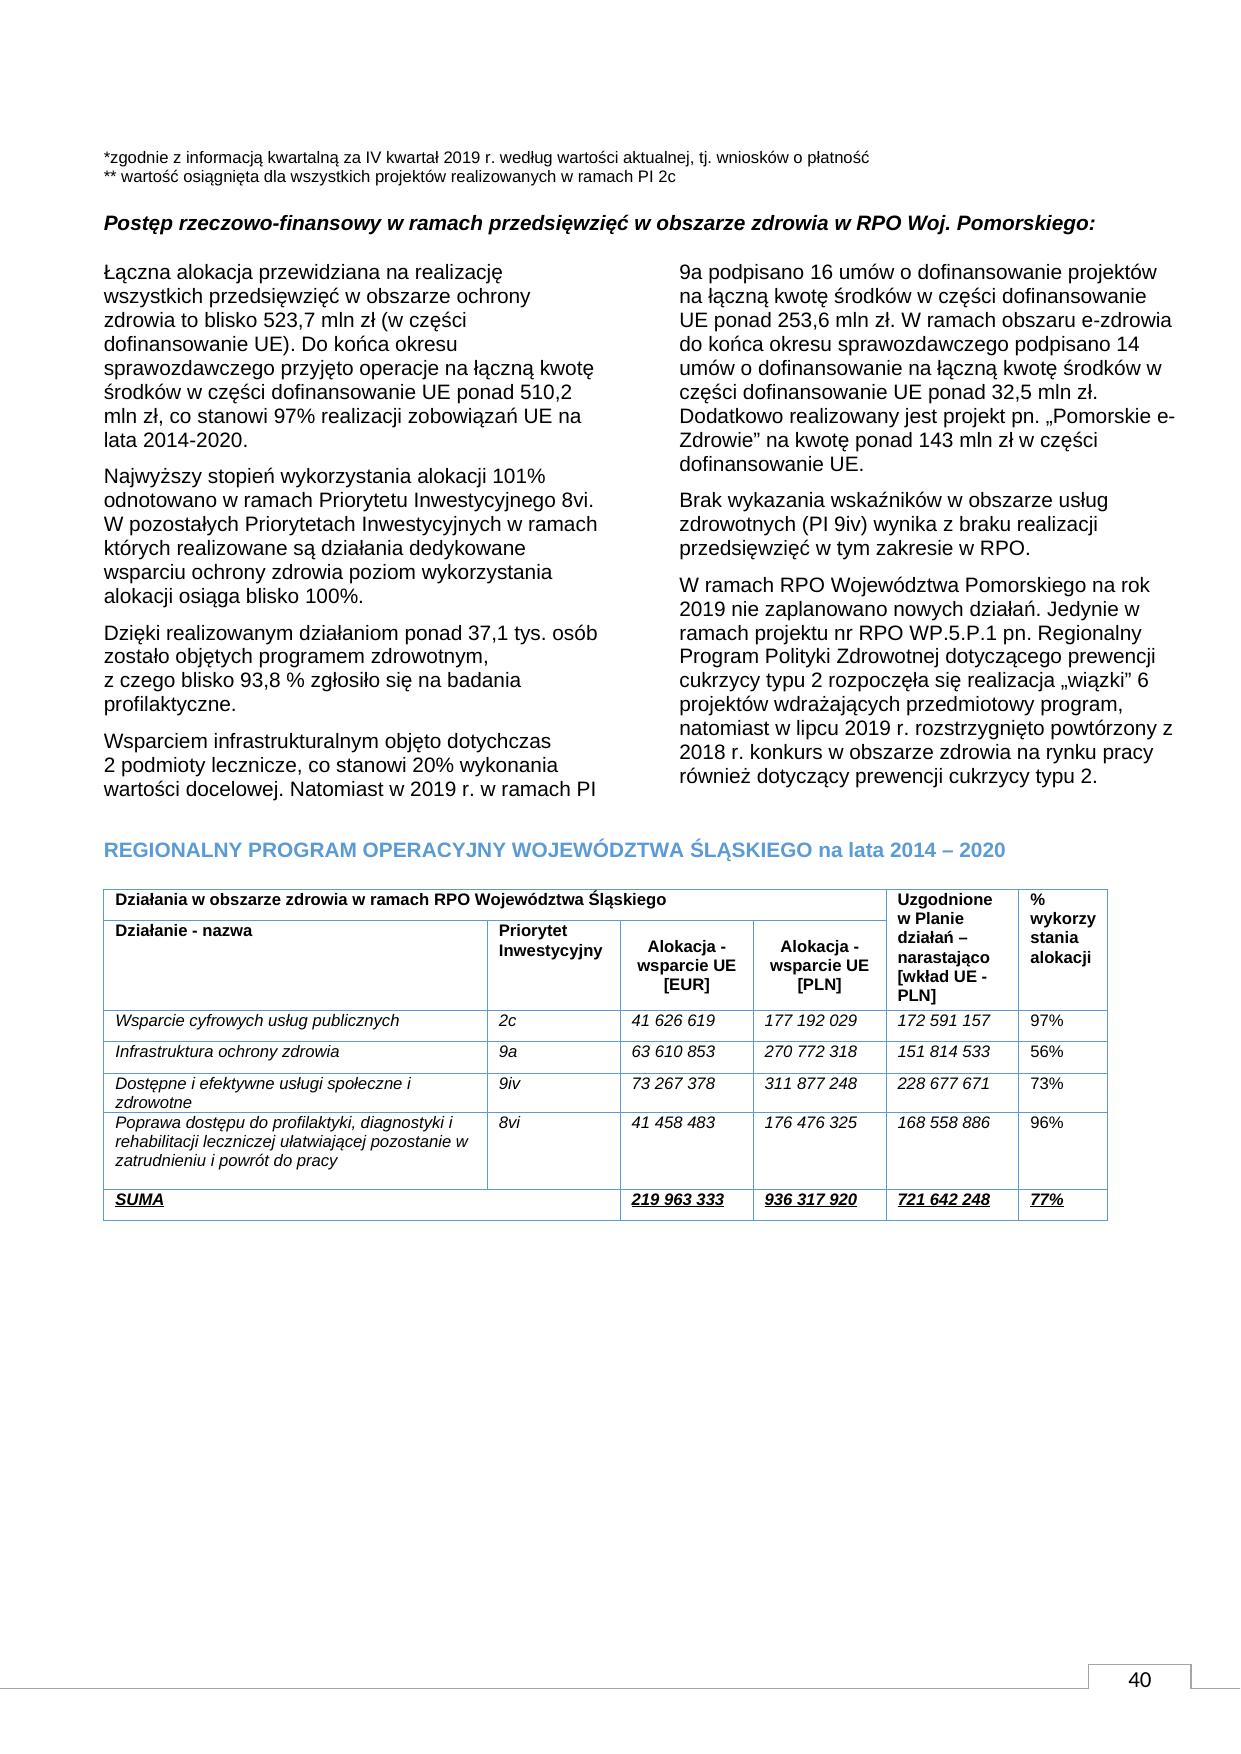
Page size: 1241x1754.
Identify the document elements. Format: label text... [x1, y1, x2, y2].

table_header Uzgodnione w Planie działań – narastająco [wkład UE - PLN] [887, 890, 1018, 1010]
table_cell SUMA [104, 1190, 620, 1220]
text Wsparciem infrastrukturalnym objęto dotychczas 2 podmioty lecznicze, co stanowi 20% wykonania wartości docelowej. Natomiast w 2019 r. w ramach PI 9a podpisano 16 umów o dofinansowanie projektów na łączną kwotę środków w części dofinansowanie UE ponad 253,6 mln zł. W ramach obszaru e-zdrowia do końca okresu sprawozdawczego podpisano 14 umów o dofinansowanie na łączną kwotę środków w części dofinansowanie UE ponad 32,5 mln zł. Dodatkowo realizowany jest projekt pn. „Pomorskie e-Zdrowie” na kwotę ponad 143 mln zł w części dofinansowanie UE. [679, 260, 1181, 476]
table_header Działania w obszarze zdrowia w ramach RPO Województwa Śląskiego [104, 890, 886, 920]
table_cell 41 458 483 [621, 1113, 753, 1188]
table_cell 176 476 325 [754, 1113, 886, 1188]
table_cell 219 963 333 [621, 1190, 753, 1220]
table_cell 97% [1019, 1011, 1107, 1041]
table_cell 228 677 671 [887, 1074, 1018, 1112]
text ** wartość osiągnięta dla wszystkich projektów realizowanych w ramach PI 2c [103, 167, 1181, 186]
table_cell 168 558 886 [887, 1113, 1018, 1188]
table_cell Poprawa dostępu do profilaktyki, diagnostyki i rehabilitacji leczniczej ułatwiającej pozostanie w zatrudnieniu i powrót do pracy [104, 1113, 487, 1188]
table_cell Działanie - nazwa [104, 921, 487, 1010]
table_cell 270 772 318 [754, 1042, 886, 1072]
table_cell 73% [1019, 1074, 1107, 1112]
text Najwyższy stopień wykorzystania alokacji 101% odnotowano w ramach Priorytetu Inwestycyjnego 8vi. W pozostałych Priorytetach Inwestycyjnych w ramach których realizowane są działania dedykowane wsparciu ochrony zdrowia poziom wykorzystania alokacji osiąga blisko 100%. [103, 464, 605, 608]
table_cell 9iv [488, 1074, 620, 1112]
table_cell 9a [488, 1042, 620, 1072]
table_cell 96% [1019, 1113, 1107, 1188]
table_header % wykorzystania alokacji [1019, 890, 1107, 1010]
table_cell 77% [1019, 1190, 1107, 1220]
table_cell 936 317 920 [754, 1190, 886, 1220]
text Brak wykazania wskaźników w obszarze usług zdrowotnych (PI 9iv) wynika z braku realizacji przedsięwzięć w tym zakresie w RPO. [679, 488, 1181, 560]
table_cell Dostępne i efektywne usługi społeczne i zdrowotne [104, 1074, 487, 1112]
table_cell 41 626 619 [621, 1011, 753, 1041]
table_cell Infrastruktura ochrony zdrowia [104, 1042, 487, 1072]
table_cell Priorytet Inwestycyjny [488, 921, 620, 1010]
table_cell 151 814 533 [887, 1042, 1018, 1072]
text Postęp rzeczowo-finansowy w ramach przedsięwzięć w obszarze zdrowia w RPO Woj. Pomorskiego: [103, 211, 1181, 235]
table_cell 311 877 248 [754, 1074, 886, 1112]
text *zgodnie z informacją kwartalną za IV kwartał 2019 r. według wartości aktualnej, tj. wniosków o płatność [103, 148, 1181, 167]
text Wsparciem infrastrukturalnym objęto dotychczas 2 podmioty lecznicze, co stanowi 20% wykonania wartości docelowej. Natomiast w 2019 r. w ramach PI 9a podpisano 16 umów o dofinansowanie projektów na łączną kwotę środków w części dofinansowanie UE ponad 253,6 mln zł. W ramach obszaru e-zdrowia do końca okresu sprawozdawczego podpisano 14 umów o dofinansowanie na łączną kwotę środków w części dofinansowanie UE ponad 32,5 mln zł. Dodatkowo realizowany jest projekt pn. „Pomorskie e-Zdrowie” na kwotę ponad 143 mln zł w części dofinansowanie UE. [103, 729, 605, 801]
table_cell 721 642 248 [887, 1190, 1018, 1220]
table_cell 73 267 378 [621, 1074, 753, 1112]
table_cell 177 192 029 [754, 1011, 886, 1041]
table_cell 8vi [488, 1113, 620, 1188]
subtitle REGIONALNY PROGRAM OPERACYJNY WOJEWÓDZTWA ŚLĄSKIEGO na lata 2014 – 2020 [103, 838, 1181, 862]
text Łączna alokacja przewidziana na realizację wszystkich przedsięwzięć w obszarze ochrony zdrowia to blisko 523,7 mln zł (w części dofinansowanie UE). Do końca okresu sprawozdawczego przyjęto operacje na łączną kwotę środków w części dofinansowanie UE ponad 510,2 mln zł, co stanowi 97% realizacji zobowiązań UE na lata 2014-2020. [103, 260, 605, 452]
table_cell 56% [1019, 1042, 1107, 1072]
table_cell Alokacja - wsparcie UE [PLN] [754, 921, 886, 1010]
text Dzięki realizowanym działaniom ponad 37,1 tys. osób zostało objętych programem zdrowotnym, z czego blisko 93,8 % zgłosiło się na badania profilaktyczne. [103, 620, 605, 716]
table_cell 172 591 157 [887, 1011, 1018, 1041]
text W ramach RPO Województwa Pomorskiego na rok 2019 nie zaplanowano nowych działań. Jedynie w ramach projektu nr RPO WP.5.P.1 pn. Regionalny Program Polityki Zdrowotnej dotyczącego prewencji cukrzycy typu 2 rozpoczęła się realizacja „wiązki” 6 projektów wdrażających przedmiotowy program, natomiast w lipcu 2019 r. rozstrzygnięto powtórzony z 2018 r. konkurs w obszarze zdrowia na rynku pracy również dotyczący prewencji cukrzycy typu 2. [679, 572, 1181, 788]
table_cell 63 610 853 [621, 1042, 753, 1072]
table_cell Wsparcie cyfrowych usług publicznych [104, 1011, 487, 1041]
table_cell Alokacja - wsparcie UE [EUR] [621, 921, 753, 1010]
table_cell 2c [488, 1011, 620, 1041]
